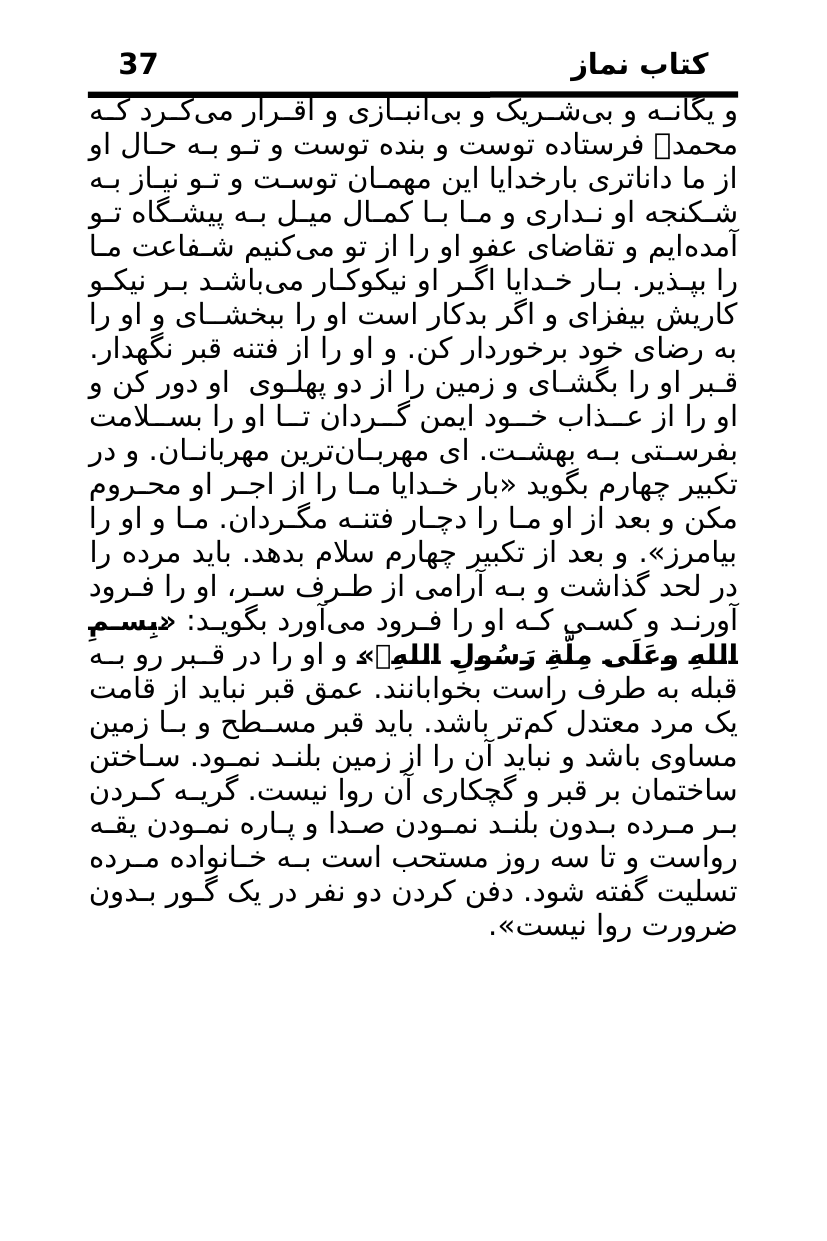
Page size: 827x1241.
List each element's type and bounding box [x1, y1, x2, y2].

text [89, 94, 738, 943]
